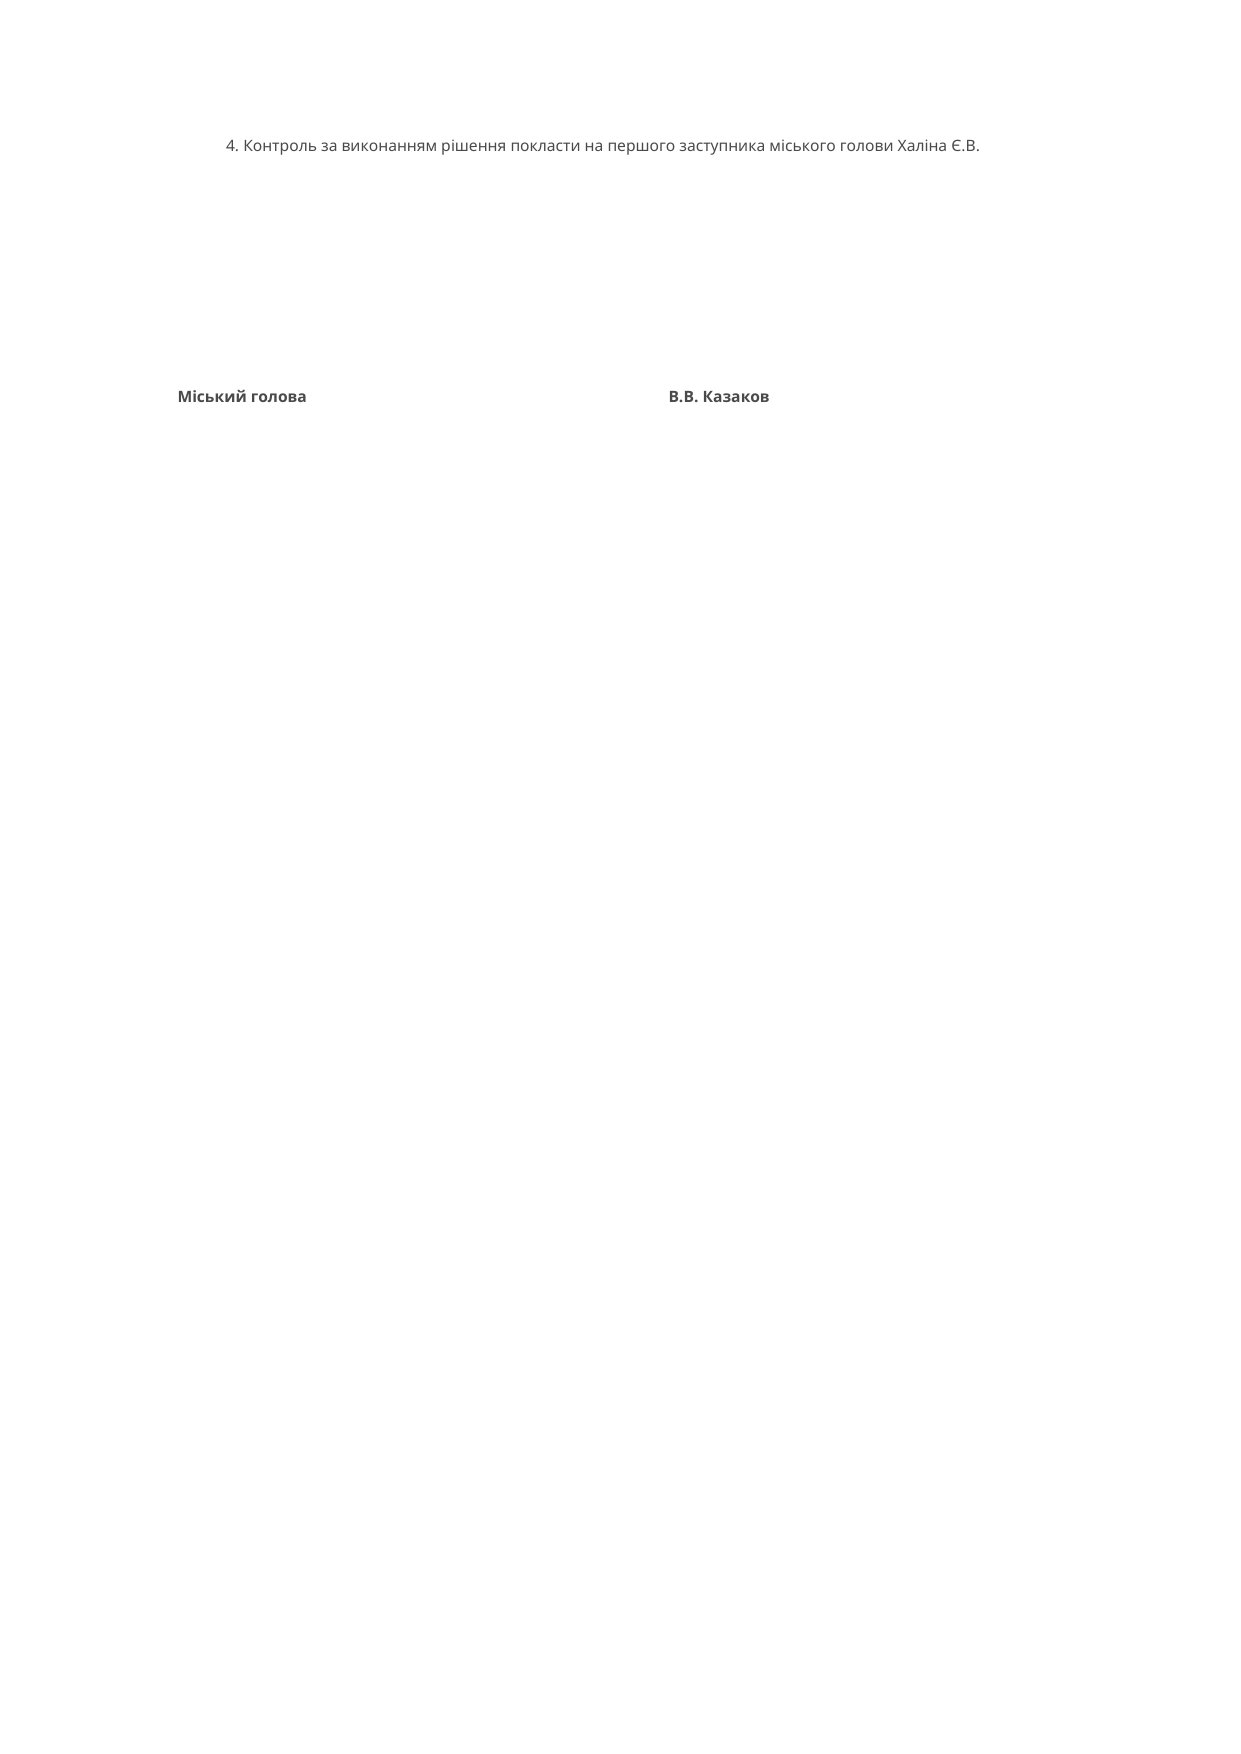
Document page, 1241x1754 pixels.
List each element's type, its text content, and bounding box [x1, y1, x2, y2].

text 4. Контроль за виконанням рішення покласти на першого заступника міського голови Халіна Є.В. [177, 118, 1152, 156]
text Міський голова В.В. Казаков [177, 385, 1152, 407]
